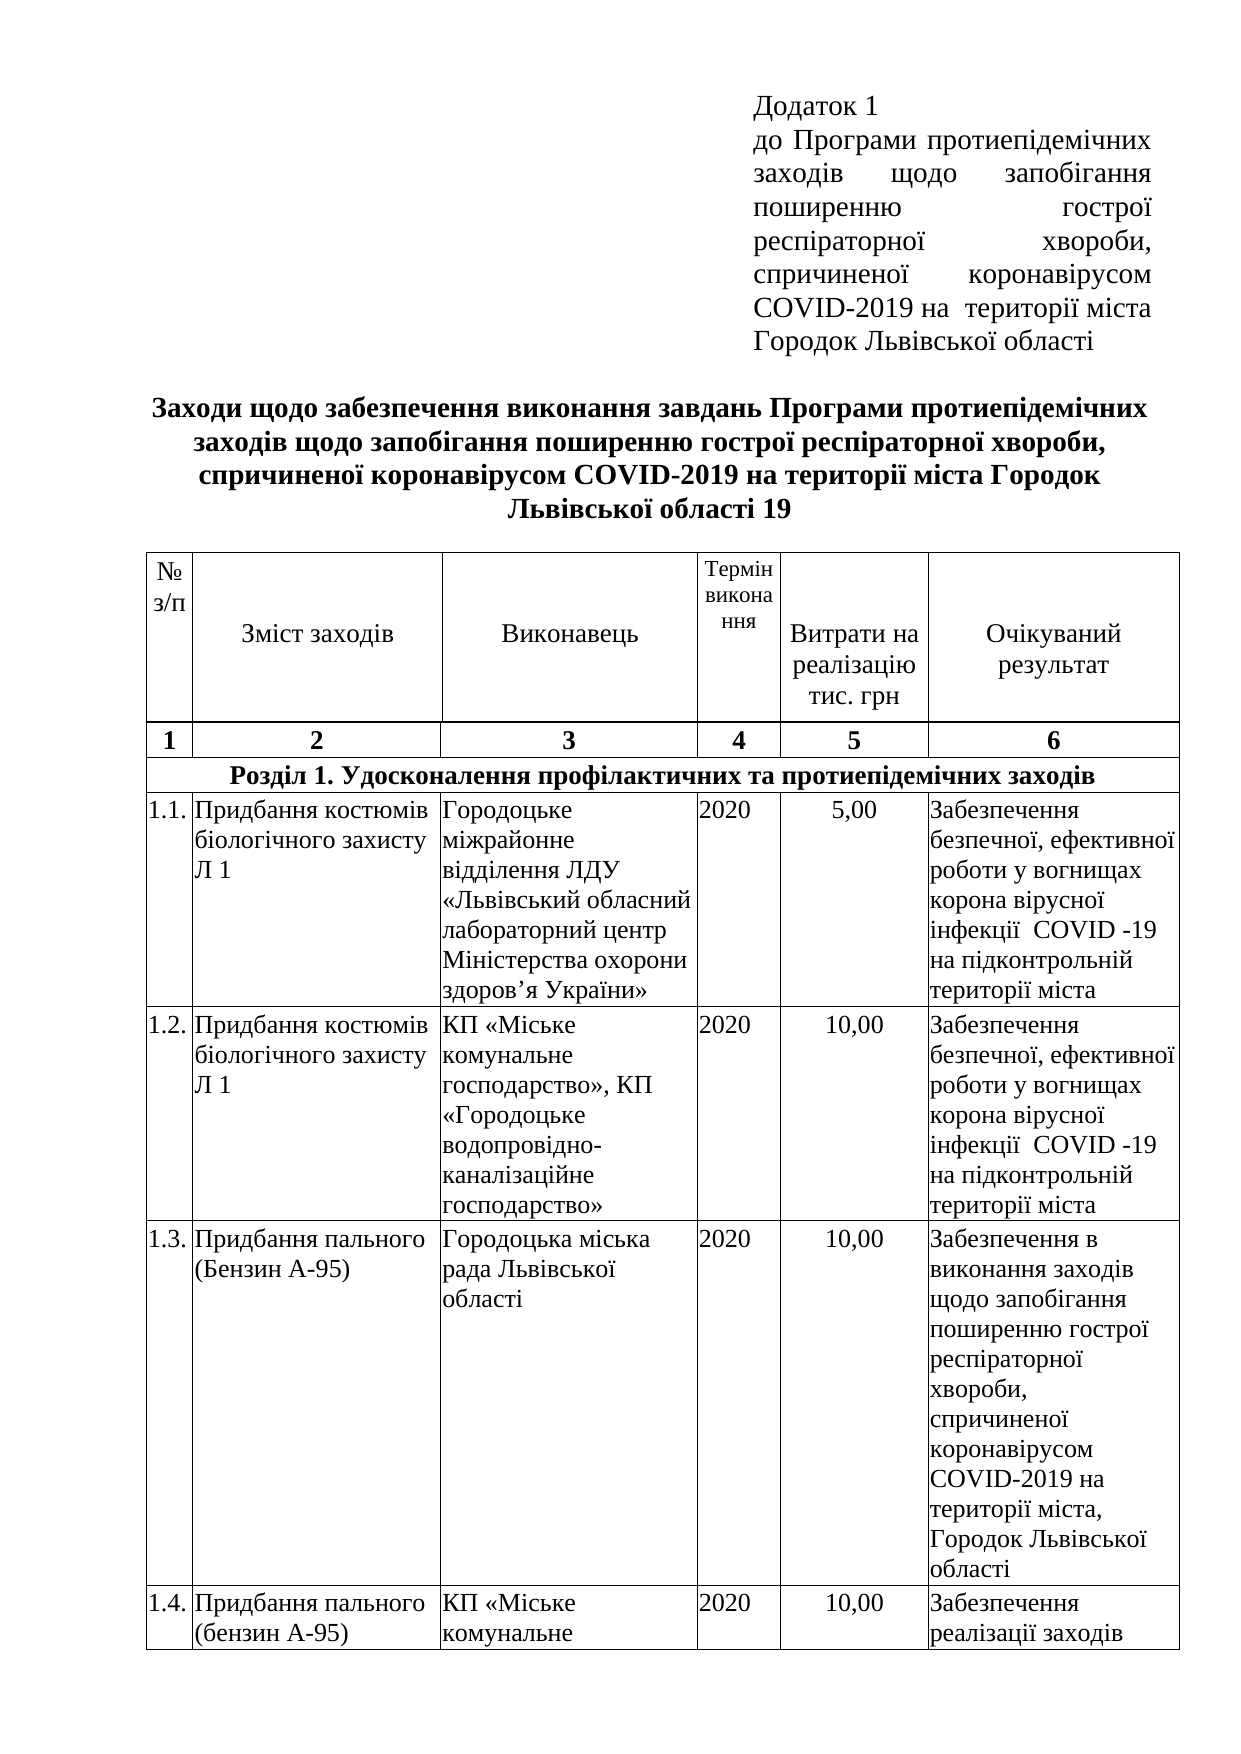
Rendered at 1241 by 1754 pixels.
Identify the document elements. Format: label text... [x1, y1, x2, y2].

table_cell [193, 1586, 440, 1649]
table_cell 1.2. [147, 1007, 192, 1220]
table_header Термін виконання [698, 553, 780, 721]
table_cell 1.1. [147, 793, 192, 1006]
table_cell 10,00 [781, 1586, 928, 1649]
table_cell 3 [441, 723, 697, 757]
table_cell 5 [781, 723, 928, 757]
table_cell Придбання пального (Бензин А-95) [193, 1221, 440, 1584]
table_cell 10,00 [781, 1007, 928, 1220]
table_cell Забезпечення безпечної, ефективної роботи у вогнищах корона вірусної інфекції COVID -19 на підконтрольній території міста [929, 1007, 1179, 1220]
table_cell Розділ 1. Удосконалення профілактичних та протиепідемічних заходів [147, 758, 1179, 792]
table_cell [441, 1586, 697, 1649]
table_header Витрати на реалізацію тис. грн [781, 553, 928, 721]
table_cell Забезпечення безпечної, ефективної роботи у вогнищах корона вірусної інфекції COVID -19 на підконтрольній території міста [929, 793, 1179, 1006]
table_header Виконавець [443, 553, 697, 721]
table_cell Придбання костюмів біологічного захисту Л 1 [193, 793, 440, 1006]
table_cell 2020 [698, 1007, 780, 1220]
table_cell Забезпечення в виконання заходів щодо запобігання поширенню гострої респіраторної хвороби, спричиненої коронавірусом COVID-2019 на території міста, Городок Львівської області [929, 1221, 1179, 1584]
table_cell 6 [929, 723, 1179, 757]
table_cell 2020 [698, 1221, 780, 1584]
table_cell Городоцьке міжрайонне відділення ЛДУ «Львівський обласний лабораторний центр Міністерства охорони здоров’я України» [441, 793, 697, 1006]
table_header Очікуваний результат [929, 553, 1179, 721]
table_cell 5,00 [781, 793, 928, 1006]
table_cell 1.4. [147, 1586, 192, 1649]
table_cell 2020 [698, 1586, 780, 1649]
table_header Зміст заходів [193, 553, 442, 721]
table_cell 1 [147, 723, 192, 757]
table_cell 10,00 [781, 1221, 928, 1584]
table_cell КП «Міське комунальне господарство», КП «Городоцьке водопровідно-каналізаційне господарство» [441, 1007, 697, 1220]
text Заходи щодо забезпечення виконання завдань Програми протиепідемічних заходів щодо запобігання поширенню гострої респіраторної хвороби, спричиненої коронавірусом COVID-2019 на території міста Городок Львівської області 19 [148, 390, 1152, 524]
text до Програми протиепідемічних заходів щодо запобігання поширенню гострої респіраторної хвороби, спричиненої коронавірусом COVID-2019 на території міста Городок Львівської області [753, 122, 1152, 357]
table_cell Городоцька міська рада Львівської області [441, 1221, 697, 1584]
table_header № з/п [147, 553, 192, 721]
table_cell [929, 1586, 1179, 1649]
table_cell 1.3. [147, 1221, 192, 1584]
table_cell 4 [698, 723, 780, 757]
text Додаток 1 [753, 88, 1152, 122]
table_cell Придбання костюмів біологічного захисту Л 1 [193, 1007, 440, 1220]
table_cell 2020 [698, 793, 780, 1006]
table_cell 2 [193, 723, 440, 757]
